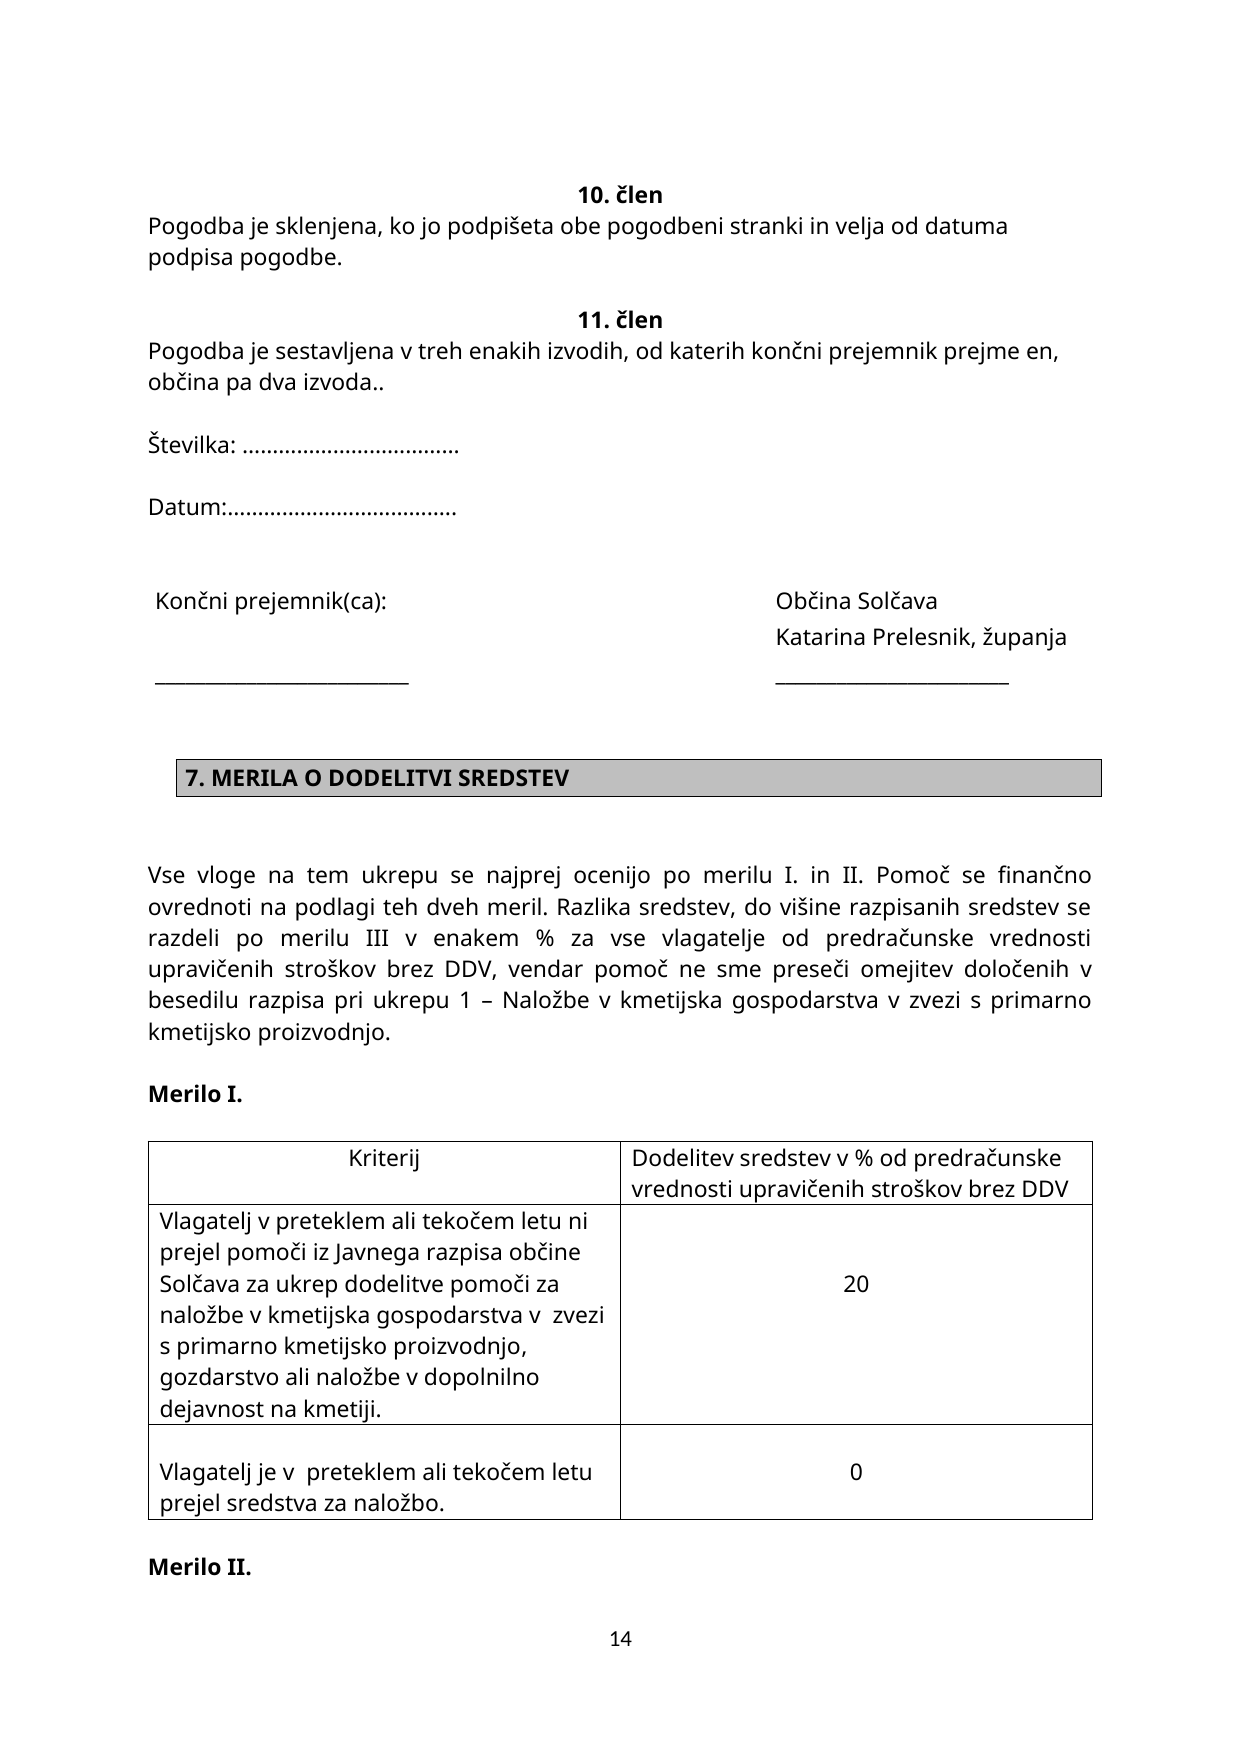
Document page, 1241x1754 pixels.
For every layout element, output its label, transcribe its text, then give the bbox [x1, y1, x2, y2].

table_cell Vlagatelj v preteklem ali tekočem letu ni prejel pomoči iz Javnega razpisa občine Solčava za ukrep dodelitve pomoči za naložbe v kmetijska gospodarstva v zvezi s primarno kmetijsko proizvodnjo, gozdarstvo ali naložbe v dopolnilno dejavnost na kmetiji. [149, 1205, 620, 1424]
text 7. MERILA O DODELITVI SREDSTEV [177, 760, 1101, 796]
text Pogodba je sestavljena v treh enakih izvodih, od katerih končni prejemnik prejme en, občina pa dva izvoda.. [148, 335, 1093, 398]
table_header Končni prejemnik(ca): _________________________ [148, 585, 625, 728]
table_cell Vlagatelj je v preteklem ali tekočem letu prejel sredstva za naložbo. [149, 1425, 620, 1519]
text Merilo II. [148, 1551, 1093, 1582]
table_header Dodelitev sredstev v % od predračunske vrednosti upravičenih stroškov brez DDV [621, 1142, 1092, 1204]
table_header Kriterij [149, 1142, 620, 1204]
table_header Občina Solčava Katarina Prelesnik, županja _______________________ [625, 585, 1103, 728]
text Merilo I. [148, 1078, 1093, 1109]
text 10. člen [148, 179, 1093, 210]
text Pogodba je sklenjena, ko jo podpišeta obe pogodbeni stranki in velja od datuma podpisa pogodbe. [148, 210, 1093, 273]
table_cell 0 [621, 1425, 1092, 1519]
text Datum:……………………………….. [148, 491, 1093, 523]
text Številka: ……………………………… [148, 429, 1093, 460]
table_cell 20 [621, 1205, 1092, 1424]
text 11. člen [148, 304, 1093, 335]
text Vse vloge na tem ukrepu se najprej ocenijo po merilu I. in II. Pomoč se finančno ovrednoti na podlagi teh dveh meril. Razlika sredstev, do višine razpisanih sredstev se razdeli po merilu III v enakem % za vse vlagatelje od predračunske vrednosti upravičenih stroškov brez DDV, vendar pomoč ne sme preseči omejitev določenih v besedilu razpisa pri ukrepu 1 – Naložbe v kmetijska gospodarstva v zvezi s primarno kmetijsko proizvodnjo. [148, 859, 1093, 1047]
